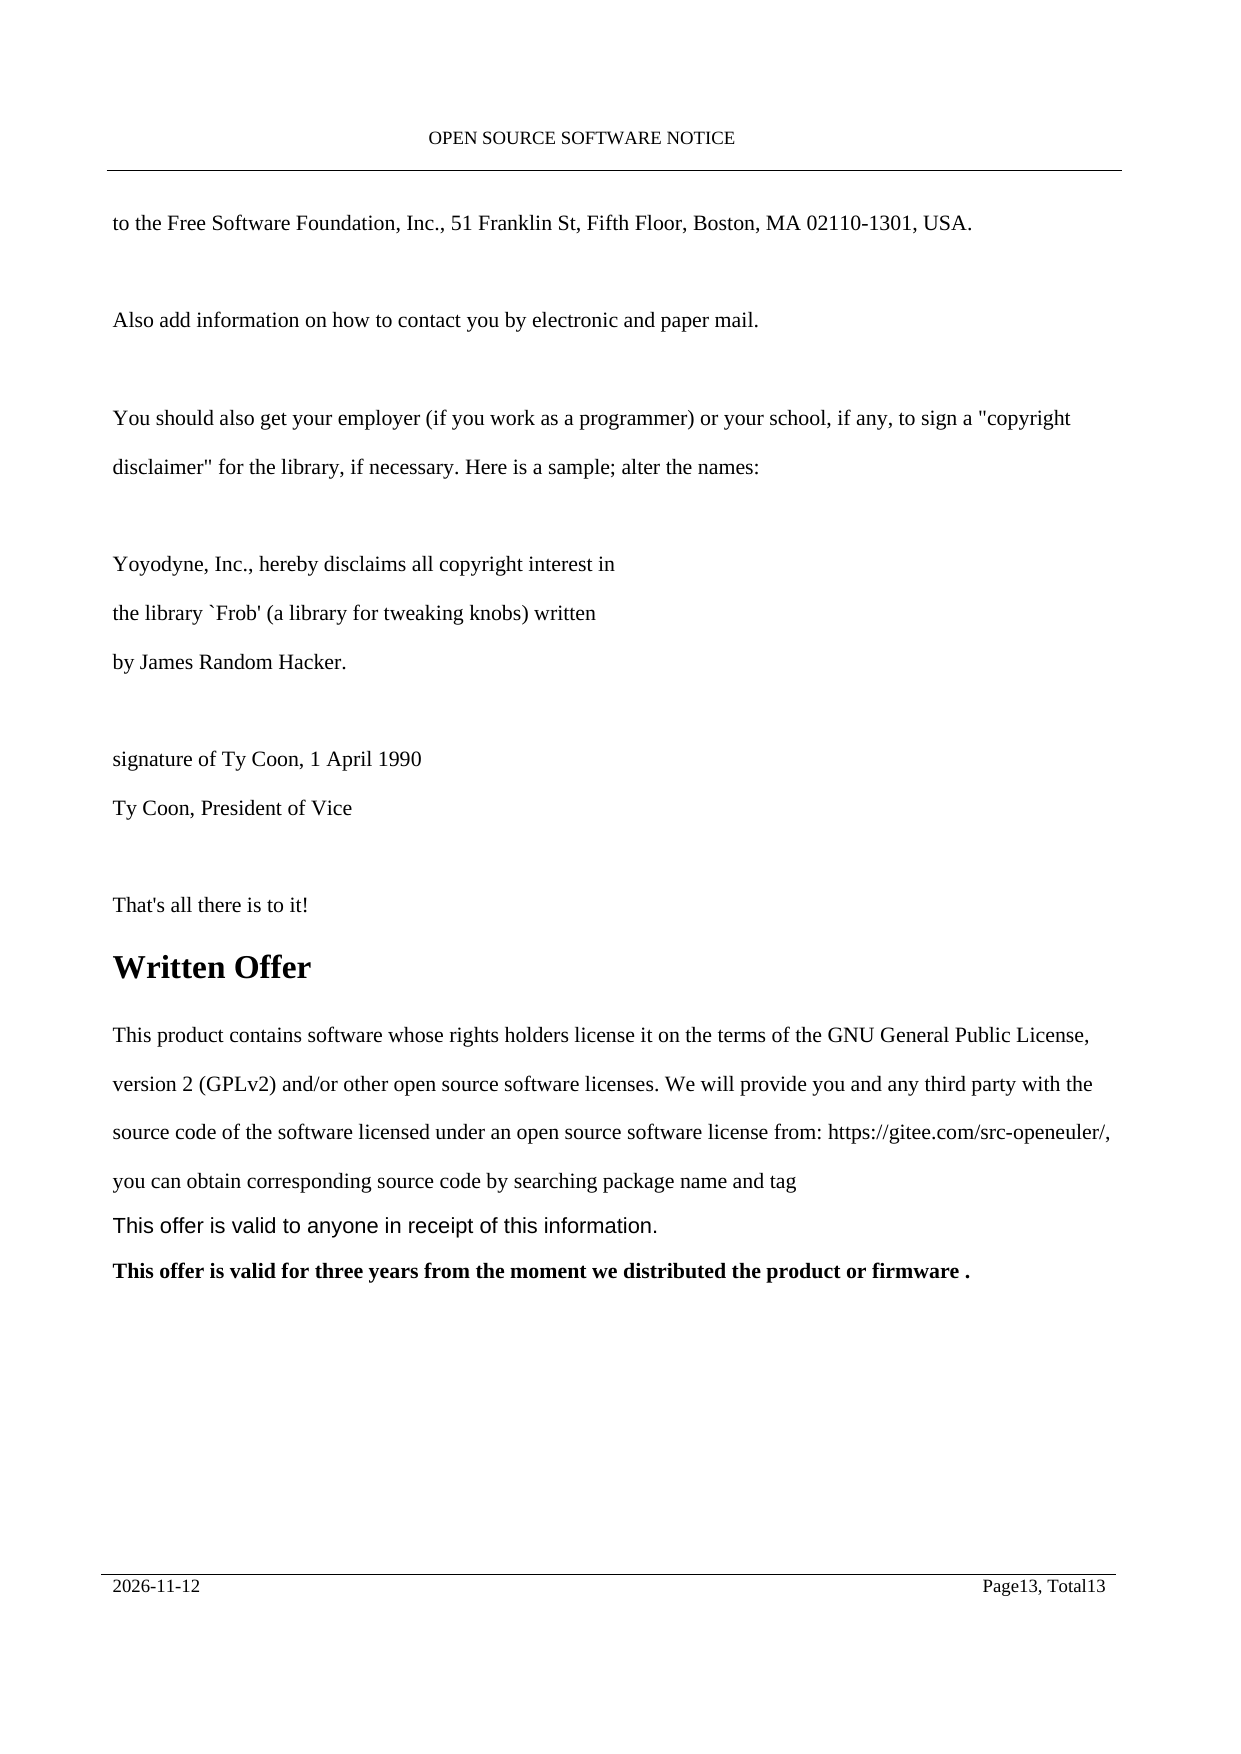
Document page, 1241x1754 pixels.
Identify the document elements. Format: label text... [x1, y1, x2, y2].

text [112, 206, 1128, 921]
text This offer is valid to anyone in receipt of this information. [112, 1209, 1128, 1242]
text This offer is valid for three years from the moment we distributed the product or firmware . [112, 1254, 1128, 1287]
text This product contains software whose rights holders license it on the terms of the GNU General Public License, version 2 (GPLv2) and/or other open source software licenses. We will provide you and any third party with the source code of the software licensed under an open source software license from: https://gitee.com/src-openeuler/, you can obtain corresponding source code by searching package name and tag [112, 1018, 1128, 1197]
text Written Offer [112, 934, 1128, 999]
